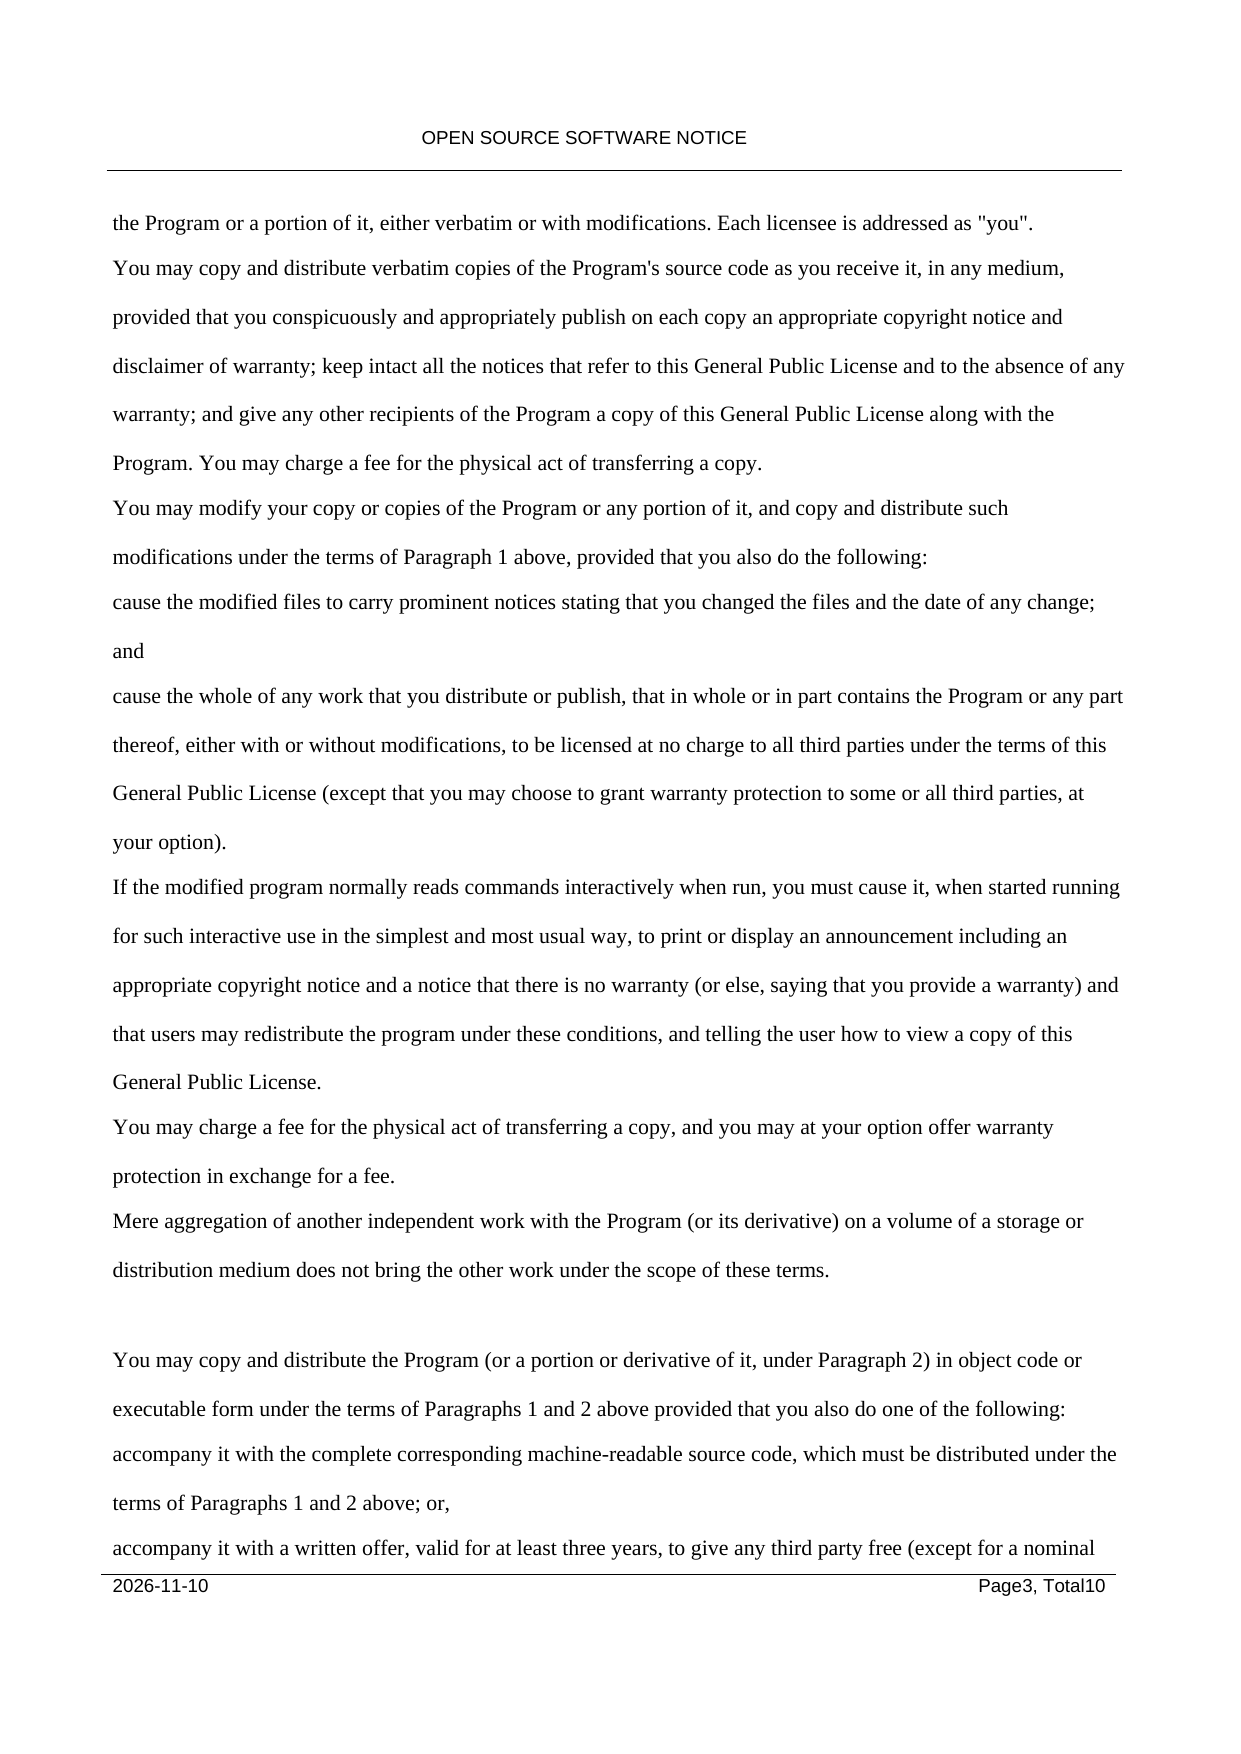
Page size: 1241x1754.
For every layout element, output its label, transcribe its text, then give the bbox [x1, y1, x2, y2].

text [112, 1531, 1128, 1564]
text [112, 206, 1128, 239]
text You may modify your copy or copies of the Program or any portion of it, and copy and distribute such modifications under the terms of Paragraph 1 above, provided that you also do the following: [112, 492, 1128, 573]
text You may copy and distribute the Program (or a portion or derivative of it, under Paragraph 2) in object code or executable form under the terms of Paragraphs 1 and 2 above provided that you also do one of the following: [112, 1343, 1128, 1425]
text If the modified program normally reads commands interactively when run, you must cause it, when started running for such interactive use in the simplest and most usual way, to print or display an announcement including an appropriate copyright notice and a notice that there is no warranty (or else, saying that you provide a warranty) and that users may redistribute the program under these conditions, and telling the user how to view a copy of this General Public License. [112, 871, 1128, 1098]
text cause the modified files to carry prominent notices stating that you changed the files and the date of any change; and [112, 585, 1128, 667]
text Mere aggregation of another independent work with the Program (or its derivative) on a volume of a storage or distribution medium does not bring the other work under the scope of these terms. [112, 1204, 1128, 1286]
text cause the whole of any work that you distribute or publish, that in whole or in part contains the Program or any part thereof, either with or without modifications, to be licensed at no charge to all third parties under the terms of this General Public License (except that you may choose to grant warranty protection to some or all third parties, at your option). [112, 679, 1128, 858]
text accompany it with the complete corresponding machine-readable source code, which must be distributed under the terms of Paragraphs 1 and 2 above; or, [112, 1437, 1128, 1519]
text You may charge a fee for the physical act of transferring a copy, and you may at your option offer warranty protection in exchange for a fee. [112, 1111, 1128, 1192]
text You may copy and distribute verbatim copies of the Program's source code as you receive it, in any medium, provided that you conspicuously and appropriately publish on each copy an appropriate copyright notice and disclaimer of warranty; keep intact all the notices that refer to this General Public License and to the absence of any warranty; and give any other recipients of the Program a copy of this General Public License along with the Program. You may charge a fee for the physical act of transferring a copy. [112, 251, 1128, 479]
